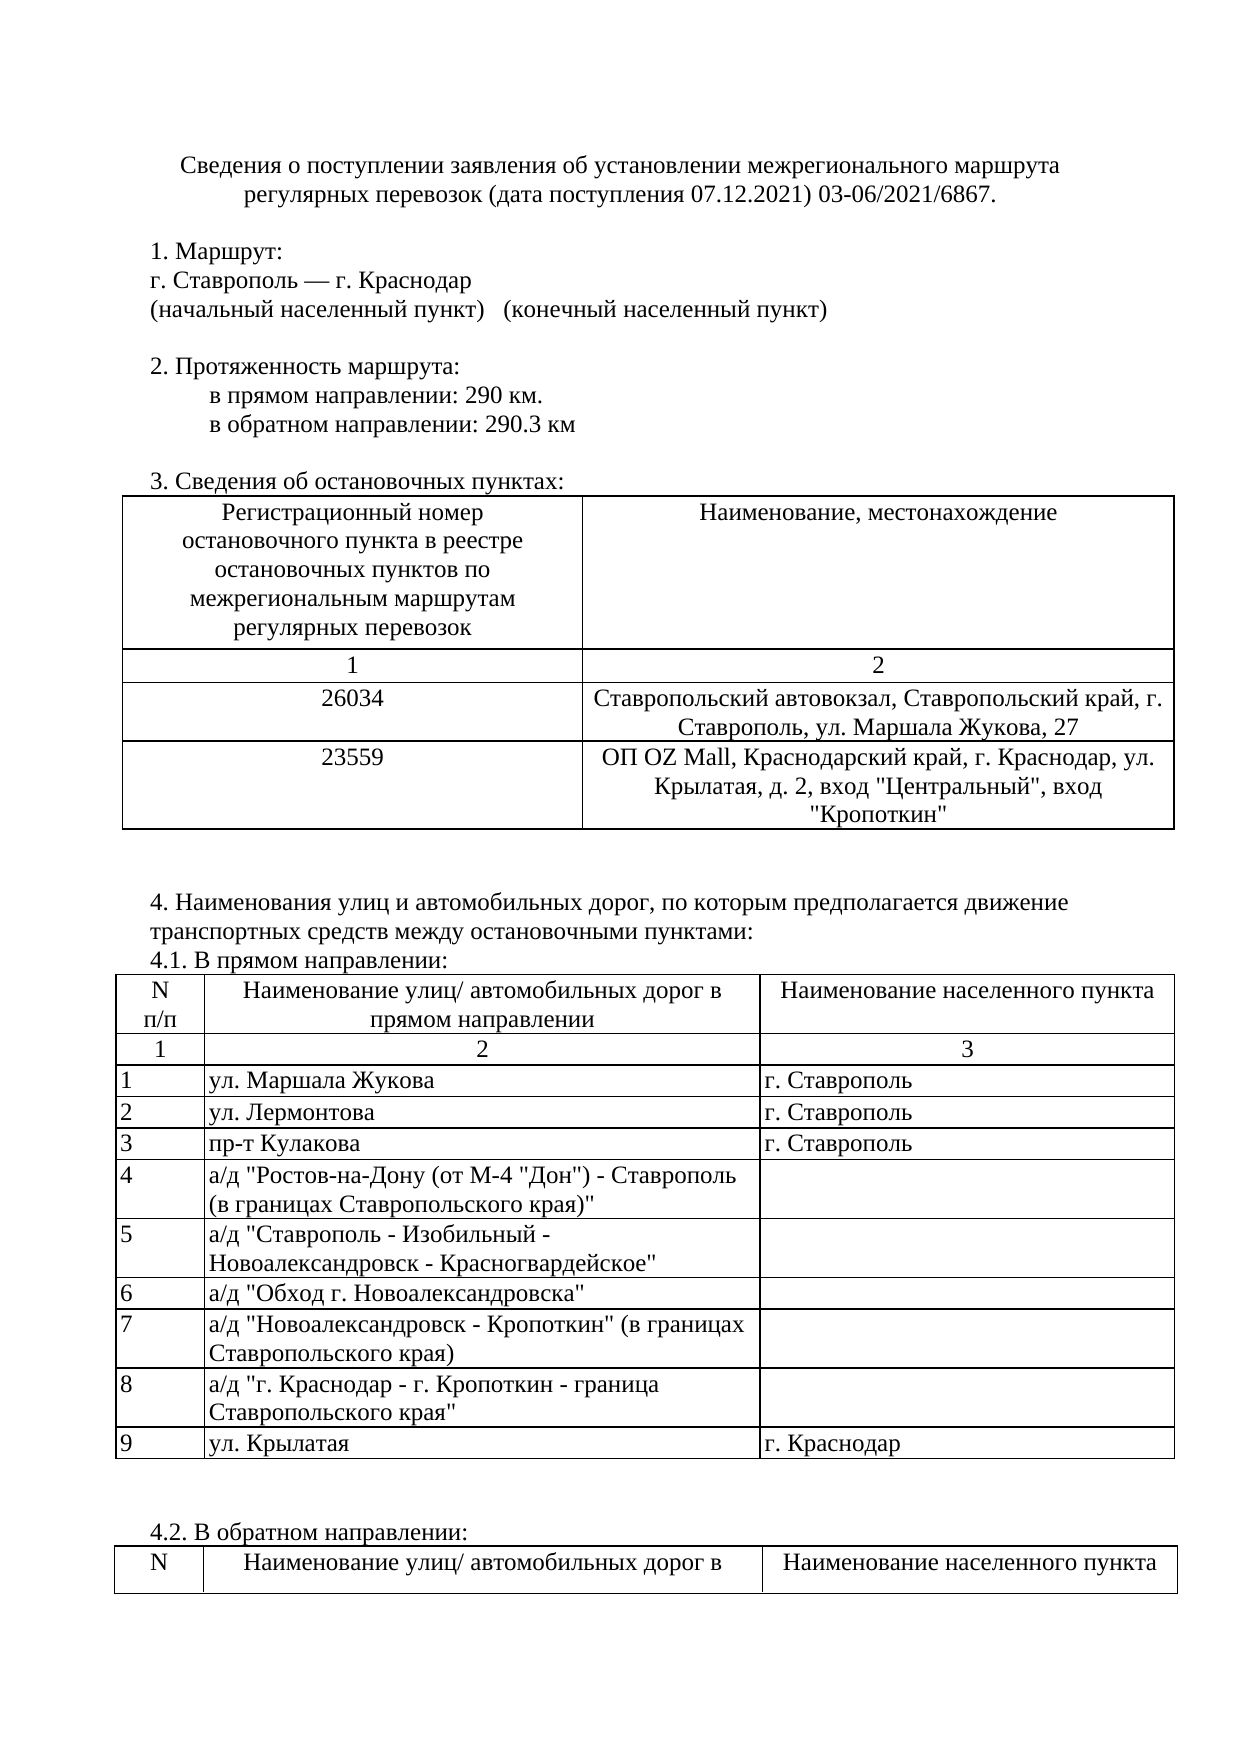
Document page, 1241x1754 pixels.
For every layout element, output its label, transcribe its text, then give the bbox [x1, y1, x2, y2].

table_cell 1 [117, 1034, 204, 1064]
table_cell ул. Лермонтова [205, 1097, 759, 1127]
table_cell г. Ставрополь [761, 1097, 1174, 1127]
text в обратном направлении: 290.3 км [150, 409, 1090, 437]
table_cell 2 [117, 1097, 204, 1127]
table_cell а/д "Ставрополь - Изобильный - Новоалександровск - Красногвардейское" [205, 1219, 759, 1277]
table_cell а/д "Обход г. Новоалександровска" [205, 1278, 759, 1308]
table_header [204, 1547, 762, 1592]
text 4.1. В прямом направлении: [150, 945, 1090, 973]
text 2. Протяженность маршрута: [150, 351, 1090, 380]
table_cell [761, 1219, 1174, 1277]
table_cell [761, 1278, 1174, 1308]
table_header Регистрационный номер остановочного пункта в реестре остановочных пунктов по межрегиональным маршрутам регулярных перевозок [123, 497, 582, 648]
table_cell 2 [583, 650, 1173, 681]
table_cell 4 [117, 1160, 204, 1217]
table_cell 1 [117, 1066, 204, 1096]
table_cell ул. Крылатая [205, 1428, 759, 1458]
table_cell [761, 1310, 1174, 1367]
table_cell 3 [761, 1034, 1174, 1064]
table_cell а/д "Новоалександровск - Кропоткин" (в границах Ставропольского края) [205, 1310, 759, 1367]
text 3. Сведения об остановочных пунктах: [150, 466, 1090, 495]
table_cell ОП OZ Mall, Краснодарский край, г. Краснодар, ул. Крылатая, д. 2, вход "Центральный", вход "Кропоткин" [583, 742, 1173, 828]
table_cell 23559 [123, 742, 582, 828]
table_cell 6 [117, 1278, 204, 1308]
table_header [763, 1547, 1177, 1592]
table_cell 2 [205, 1034, 759, 1064]
table_cell пр-т Кулакова [205, 1129, 759, 1158]
table_cell г. Ставрополь [761, 1066, 1174, 1096]
table_cell г. Краснодар [761, 1428, 1174, 1458]
table_cell [761, 1369, 1174, 1426]
table_header Наименование населенного пункта [761, 975, 1174, 1033]
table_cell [205, 1369, 759, 1426]
table_cell ул. Маршала Жукова [205, 1066, 759, 1096]
table_header N п/п [115, 1547, 203, 1592]
table_cell 9 [117, 1428, 204, 1458]
text 1. Маршрут: [150, 236, 1090, 265]
text в прямом направлении: 290 км. [150, 380, 1090, 409]
table_cell 7 [117, 1310, 204, 1367]
table_header Наименование, местонахождение [583, 497, 1173, 648]
table_cell [761, 1160, 1174, 1217]
text 4.2. В обратном направлении: [150, 1517, 1090, 1545]
table_cell 3 [117, 1129, 204, 1158]
table_header Наименование улиц/ автомобильных дорог в прямом направлении [205, 975, 759, 1033]
text 4. Наименования улиц и автомобильных дорог, по которым предполагается движение транспортных средств между остановочными пунктами: [150, 887, 1090, 945]
table_cell а/д "Ростов-на-Дону (от М-4 "Дон") - Ставрополь (в границах Ставропольского края)" [205, 1160, 759, 1217]
table_cell г. Ставрополь [761, 1129, 1174, 1158]
text (начальный населенный пункт) (конечный населенный пункт) [150, 294, 1090, 322]
table_cell 5 [117, 1219, 204, 1277]
table_cell 8 [117, 1369, 204, 1426]
table_cell 26034 [123, 683, 582, 740]
table_cell Ставропольский автовокзал, Ставропольский край, г. Ставрополь, ул. Маршала Жукова, 27 [583, 683, 1173, 740]
text Сведения о поступлении заявления об установлении межрегионального маршрута регулярных перевозок (дата поступления 07.12.2021) 03-06/2021/6867. [150, 150, 1090, 207]
table_header N п/п [117, 975, 204, 1033]
text г. Ставрополь — г. Краснодар [150, 265, 1090, 294]
table_cell 1 [123, 650, 582, 681]
